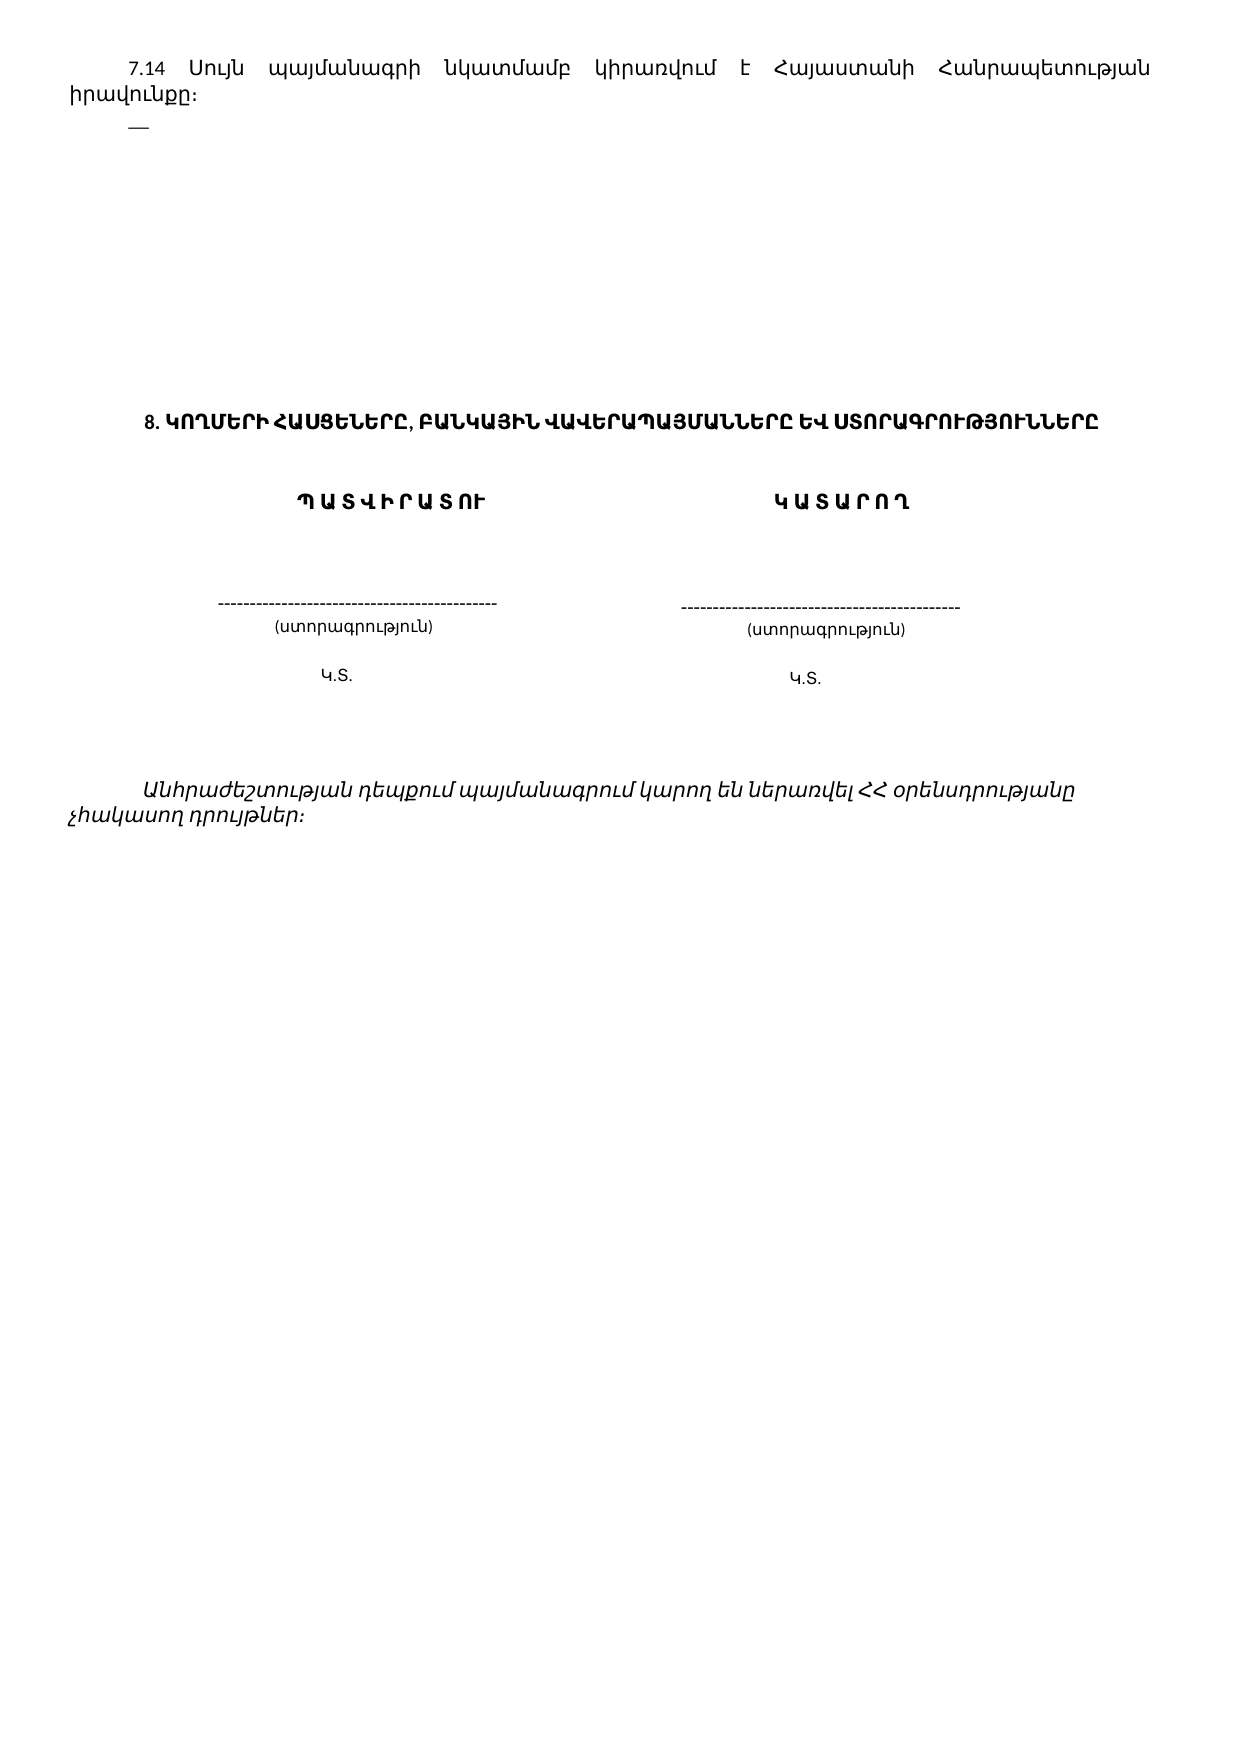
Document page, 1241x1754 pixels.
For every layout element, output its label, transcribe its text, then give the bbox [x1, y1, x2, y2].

text Անհրաժեշտության դեպքում պայմանագրում կարող են ներառվել ՀՀ օրենսդրությանը չհակասող դրույթներ։ [69, 777, 1152, 828]
text 8. ԿՈՂՄԵՐԻ ՀԱՍՑԵՆԵՐԸ, ԲԱՆԿԱՅԻՆ ՎԱՎԵՐԱՊԱՅՄԱՆՆԵՐԸ ԵՎ ՍՏՈՐԱԳՐՈՒԹՅՈՒՆՆԵՐԸ [69, 409, 1152, 435]
text __ [69, 106, 1152, 132]
text 7.14 Սույն պայմանագրի նկատմամբ կիրառվում է Հայաստանի Հանրապետության իրավունքը։ [69, 56, 1152, 106]
table_header Պ Ա Տ Վ Ի Ր Ա Տ ՈՒ -------------------------------------------- (ստորագրություն) Կ.Տ. [155, 489, 627, 751]
table_header Կ Ա Տ Ա Ր Ո Ղ -------------------------------------------- (ստորագրություն) Կ.Տ. [627, 489, 1056, 751]
